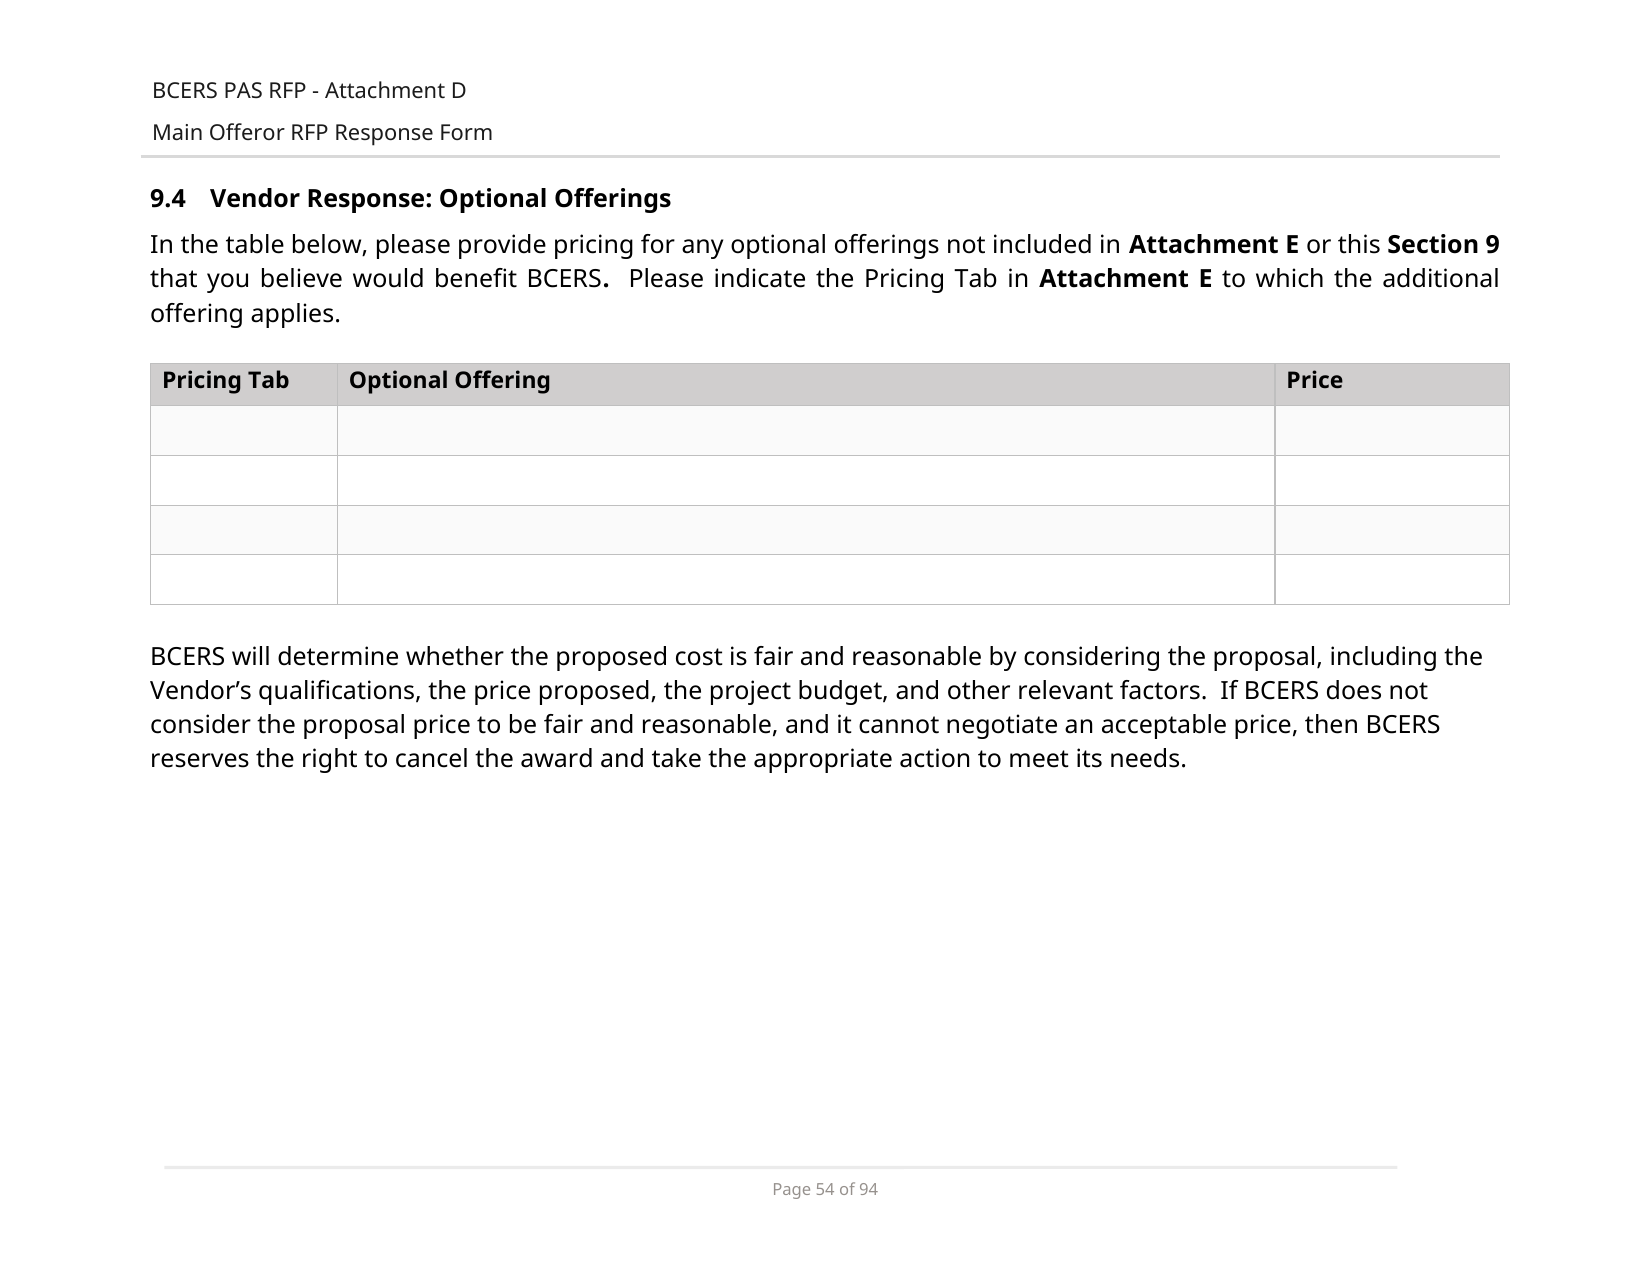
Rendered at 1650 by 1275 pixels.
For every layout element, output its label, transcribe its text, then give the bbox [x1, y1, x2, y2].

table_cell [1276, 456, 1509, 504]
table_cell [338, 406, 1274, 455]
table_cell [338, 555, 1274, 604]
table_cell [338, 456, 1274, 504]
table_cell [151, 555, 337, 604]
table_header Price [1276, 364, 1509, 405]
text In the table below, please provide pricing for any optional offerings not included in Attachment E or this Section 9 that you believe would benefit BCERS. Please indicate the Pricing Tab in Attachment E to which the additional offering applies. [150, 227, 1500, 329]
table_cell [151, 456, 337, 504]
table_cell [151, 406, 337, 455]
table_cell [1276, 506, 1509, 554]
table_header Pricing Tab [151, 364, 337, 405]
table_header Optional Offering [338, 364, 1274, 405]
subtitle Vendor Response: Optional Offerings [150, 181, 1500, 214]
table_cell [338, 506, 1274, 554]
table_cell [1276, 406, 1509, 455]
table_cell [1276, 555, 1509, 604]
text BCERS will determine whether the proposed cost is fair and reasonable by considering the proposal, including the Vendor’s qualifications, the price proposed, the project budget, and other relevant factors. If BCERS does not consider the proposal price to be fair and reasonable, and it cannot negotiate an acceptable price, then BCERS reserves the right to cancel the award and take the appropriate action to meet its needs. [150, 639, 1500, 775]
table_cell [151, 506, 337, 554]
